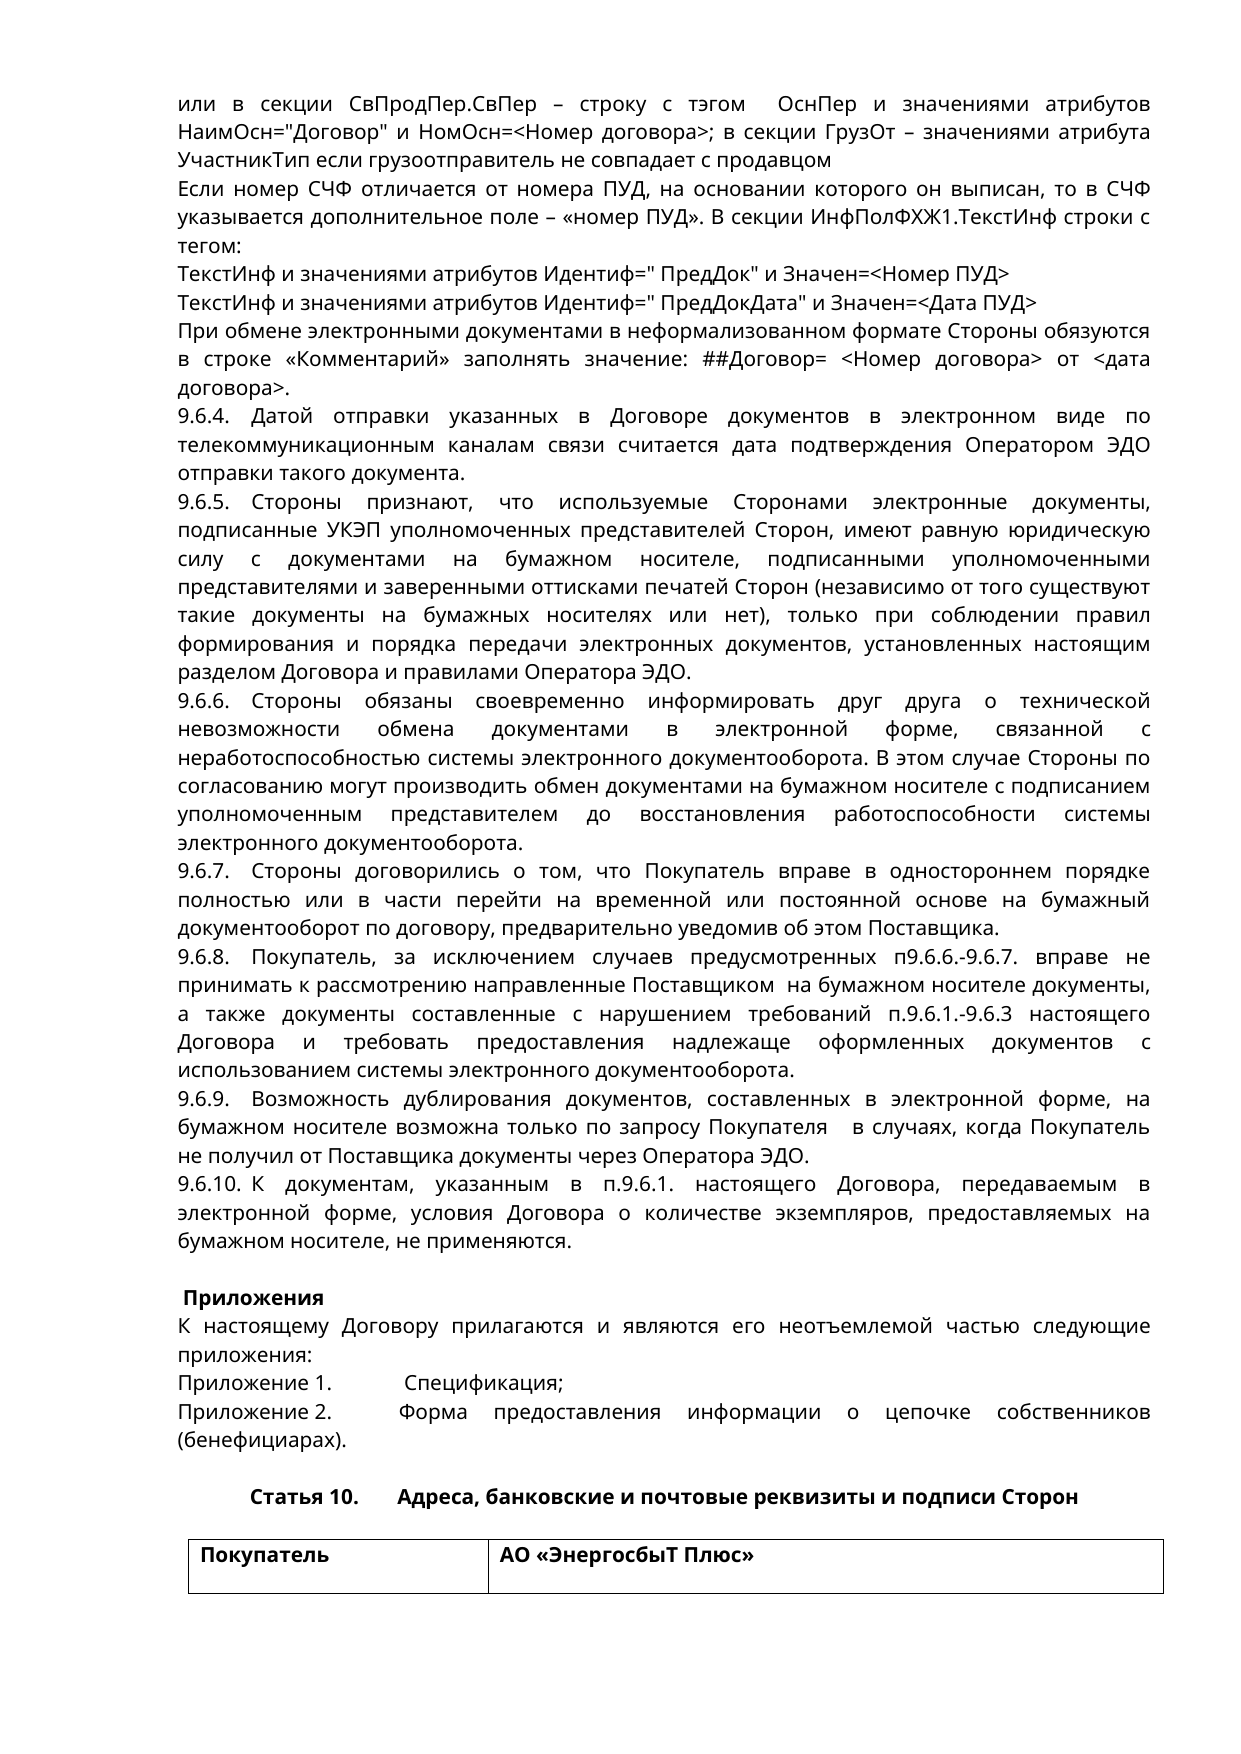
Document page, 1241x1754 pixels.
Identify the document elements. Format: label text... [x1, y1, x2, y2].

text При обмене электронными документами в неформализованном формате Стороны обязуются в строке «Комментарий» заполнять значение: ##Договор= <Номер договора> от <дата договора>. [177, 316, 1152, 401]
list Возможность дублирования документов, составленных в электронной форме, на бумажном носителе возможна только по запросу Покупателя в случаях, когда Покупатель не получил от Поставщика документы через Оператора ЭДО. [177, 1084, 1152, 1169]
text К настоящему Договору прилагаются и являются его неотъемлемой частью следующие приложения: [177, 1311, 1152, 1368]
text ТекстИнф и значениями атрибутов Идентиф=" ПредДок" и Значен=<Номер ПУД> [177, 259, 1152, 288]
text Если номер СЧФ отличается от номера ПУД, на основании которого он выписан, то в СЧФ указывается дополнительное поле – «номер ПУД». В секции ИнфПолФХЖ1.ТекстИнф строки с тегом: [177, 174, 1152, 259]
list Спецификация; [177, 1368, 1152, 1397]
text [177, 89, 1152, 174]
list Стороны признают, что используемые Сторонами электронные документы, подписанные УКЭП уполномоченных представителей Сторон, имеют равную юридическую силу с документами на бумажном носителе, подписанными уполномоченными представителями и заверенными оттисками печатей Сторон (независимо от того существуют такие документы на бумажных носителях или нет), только при соблюдении правил формирования и порядка передачи электронных документов, установленных настоящим разделом Договора и правилами Оператора ЭДО. [177, 487, 1152, 686]
list К документам, указанным в п.9.6.1. настоящего Договора, передаваемым в электронной форме, условия Договора о количестве экземпляров, предоставляемых на бумажном носителе, не применяются. [177, 1169, 1152, 1254]
table_header Покупатель [189, 1540, 488, 1593]
table_header АО «ЭнергосбыТ Плюс» [489, 1540, 1163, 1593]
text Приложения [177, 1283, 1152, 1311]
list Адреса, банковские и почтовые реквизиты и подписи Сторон [177, 1482, 1152, 1511]
list Стороны обязаны своевременно информировать друг друга о технической невозможности обмена документами в электронной форме, связанной с неработоспособностью системы электронного документооборота. В этом случае Стороны по согласованию могут производить обмен документами на бумажном носителе с подписанием уполномоченным представителем до восстановления работоспособности системы электронного документооборота. [177, 686, 1152, 856]
list Датой отправки указанных в Договоре документов в электронном виде по телекоммуникационным каналам связи считается дата подтверждения Оператором ЭДО отправки такого документа. [177, 401, 1152, 487]
list Покупатель, за исключением случаев предусмотренных п9.6.6.-9.6.7. вправе не принимать к рассмотрению направленные Поставщиком на бумажном носителе документы, а также документы составленные с нарушением требований п.9.6.1.-9.6.3 настоящего Договора и требовать предоставления надлежаще оформленных документов с использованием системы электронного документооборота. [177, 942, 1152, 1084]
list Форма предоставления информации о цепочке собственников (бенефициарах). [177, 1397, 1152, 1454]
list Стороны договорились о том, что Покупатель вправе в одностороннем порядке полностью или в части перейти на временной или постоянной основе на бумажный документооборот по договору, предварительно уведомив об этом Поставщика. [177, 856, 1152, 942]
text ТекстИнф и значениями атрибутов Идентиф=" ПредДокДата" и Значен=<Дата ПУД> [177, 288, 1152, 316]
